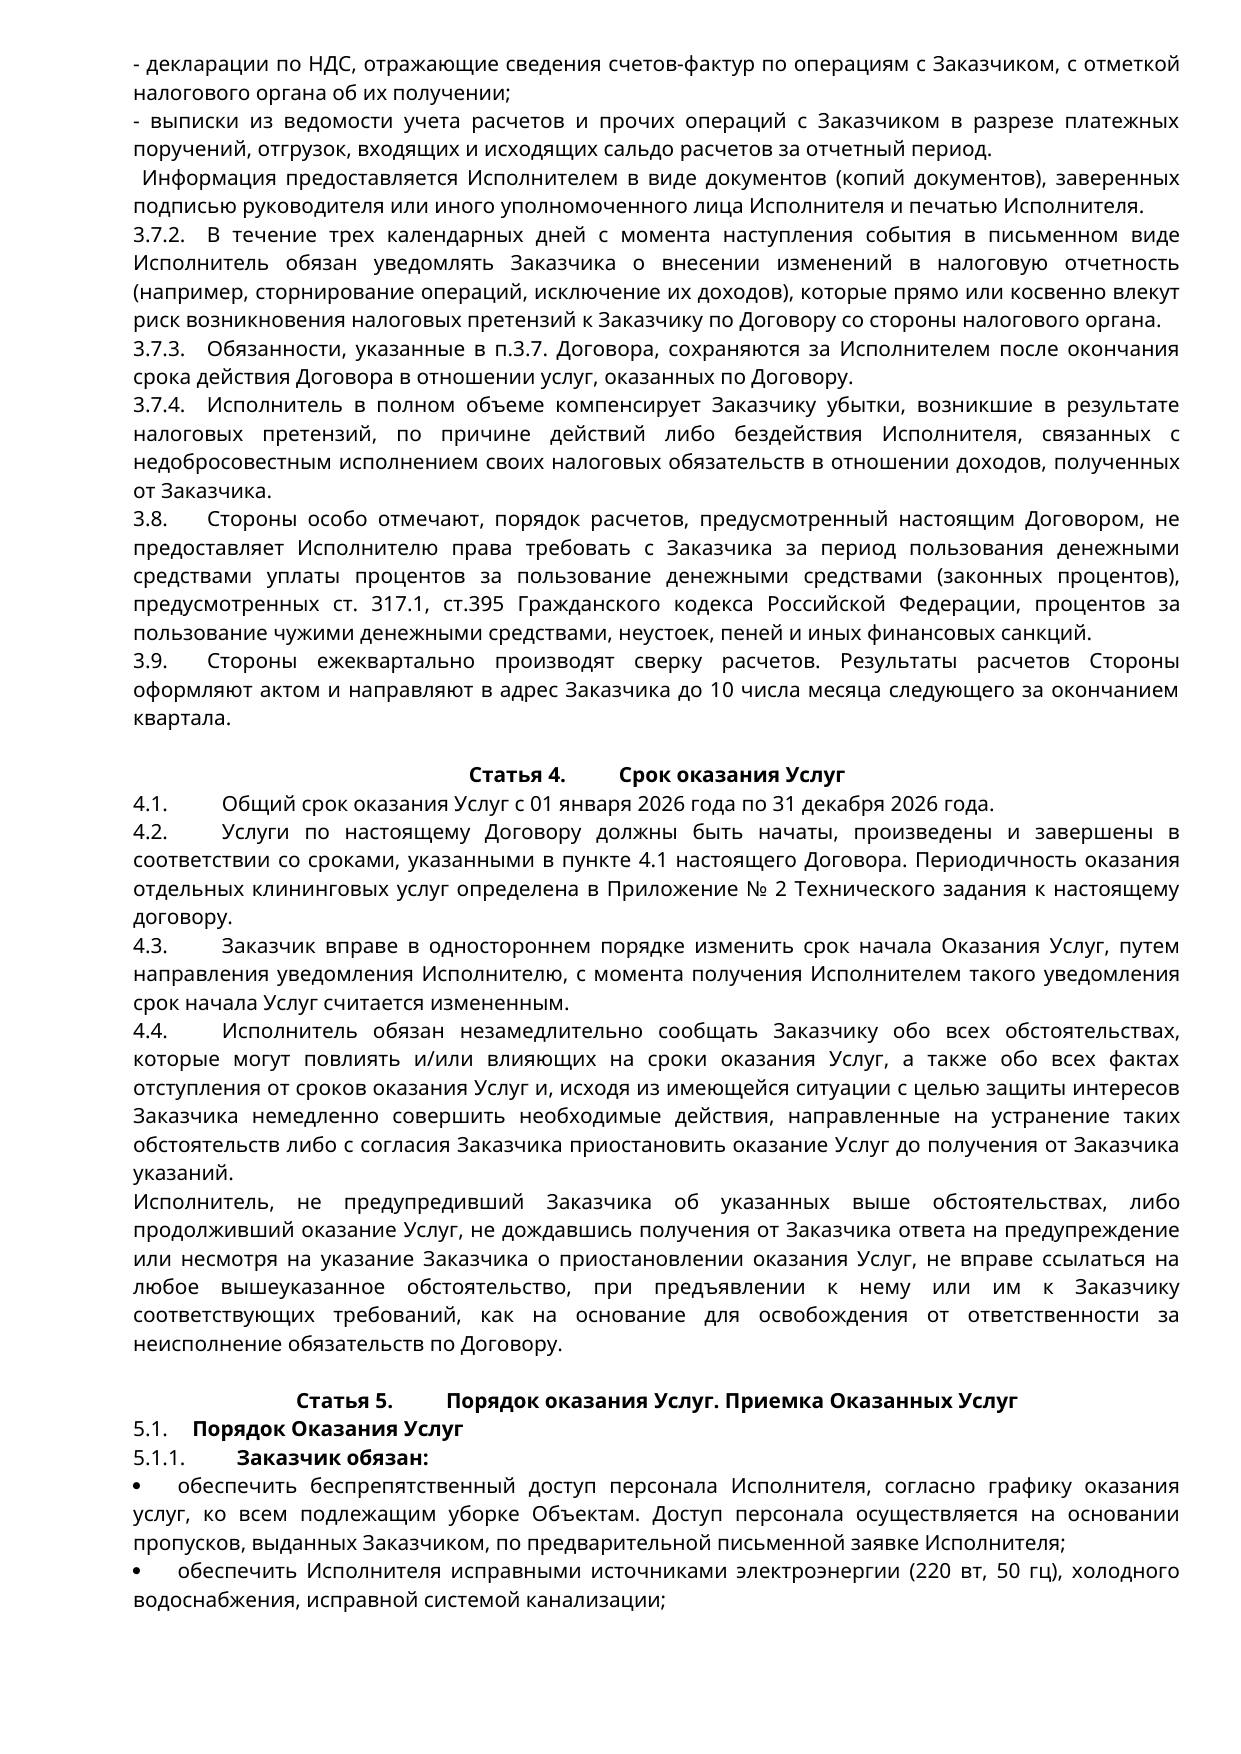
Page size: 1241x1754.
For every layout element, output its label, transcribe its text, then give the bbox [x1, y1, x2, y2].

list Обязанности, указанные в п.3.7. Договора, сохраняются за Исполнителем после окончания срока действия Договора в отношении услуг, оказанных по Договору. [133, 334, 1181, 391]
list Общий срок оказания Услуг с 01 января 2026 года по 31 декабря 2026 года. [133, 789, 1181, 817]
list - выписки из ведомости учета расчетов и прочих операций с Заказчиком в разрезе платежных поручений, отгрузок, входящих и исходящих сальдо расчетов за отчетный период. [133, 106, 1181, 163]
list Заказчик вправе в одностороннем порядке изменить срок начала Оказания Услуг, путем направления уведомления Исполнителю, с момента получения Исполнителем такого уведомления срок начала Услуг считается измененным. [133, 931, 1181, 1016]
list В течение трех календарных дней с момента наступления события в письменном виде Исполнитель обязан уведомлять Заказчика о внесении изменений в налоговую отчетность (например, сторнирование операций, исключение их доходов), которые прямо или косвенно влекут риск возникновения налоговых претензий к Заказчику по Договору со стороны налогового органа. [133, 220, 1181, 334]
list обеспечить беспрепятственный доступ персонала Исполнителя, согласно графику оказания услуг, ко всем подлежащим уборке Объектам. Доступ персонала осуществляется на основании пропусков, выданных Заказчиком, по предварительной письменной заявке Исполнителя; [133, 1471, 1181, 1556]
list Стороны особо отмечают, порядок расчетов, предусмотренный настоящим Договором, не предоставляет Исполнителю права требовать с Заказчика за период пользования денежными средствами уплаты процентов за пользование денежными средствами (законных процентов), предусмотренных ст. 317.1, ст.395 Гражданского кодекса Российской Федерации, процентов за пользование чужими денежными средствами, неустоек, пеней и иных финансовых санкций. [133, 504, 1181, 646]
list Информация предоставляется Исполнителем в виде документов (копий документов), заверенных подписью руководителя или иного уполномоченного лица Исполнителя и печатью Исполнителя. [133, 163, 1181, 220]
subtitle Срок оказания Услуг [133, 760, 1181, 789]
list - декларации по НДС, отражающие сведения счетов-фактур по операциям с Заказчиком, с отметкой налогового органа об их получении; [133, 49, 1181, 106]
list Стороны ежеквартально производят сверку расчетов. Результаты расчетов Стороны оформляют актом и направляют в адрес Заказчика до 10 числа месяца следующего за окончанием квартала. [133, 646, 1181, 732]
list Порядок Оказания Услуг [133, 1414, 1181, 1443]
list Исполнитель в полном объеме компенсирует Заказчику убытки, возникшие в результате налоговых претензий, по причине действий либо бездействия Исполнителя, связанных с недобросовестным исполнением своих налоговых обязательств в отношении доходов, полученных от Заказчика. [133, 391, 1181, 504]
list Исполнитель обязан незамедлительно сообщать Заказчику обо всех обстоятельствах, которые могут повлиять и/или влияющих на сроки оказания Услуг, а также обо всех фактах отступления от сроков оказания Услуг и, исходя из имеющейся ситуации с целью защиты интересов Заказчика немедленно совершить необходимые действия, направленные на устранение таких обстоятельств либо с согласия Заказчика приостановить оказание Услуг до получения от Заказчика указаний. [133, 1016, 1181, 1187]
list обеспечить Исполнителя исправными источниками электроэнергии (220 вт, 50 гц), холодного водоснабжения, исправной системой канализации; [133, 1556, 1181, 1613]
list Услуги по настоящему Договору должны быть начаты, произведены и завершены в соответствии со сроками, указанными в пункте 4.1 настоящего Договора. Периодичность оказания отдельных клининговых услуг определена в Приложение № 2 Технического задания к настоящему договору. [133, 817, 1181, 931]
text Исполнитель, не предупредивший Заказчика об указанных выше обстоятельствах, либо продолживший оказание Услуг, не дождавшись получения от Заказчика ответа на предупреждение или несмотря на указание Заказчика о приостановлении оказания Услуг, не вправе ссылаться на любое вышеуказанное обстоятельство, при предъявлении к нему или им к Заказчику соответствующих требований, как на основание для освобождения от ответственности за неисполнение обязательств по Договору. [133, 1187, 1181, 1357]
list Заказчик обязан: [133, 1443, 1181, 1471]
subtitle Порядок оказания Услуг. Приемка Оказанных Услуг [133, 1386, 1181, 1414]
